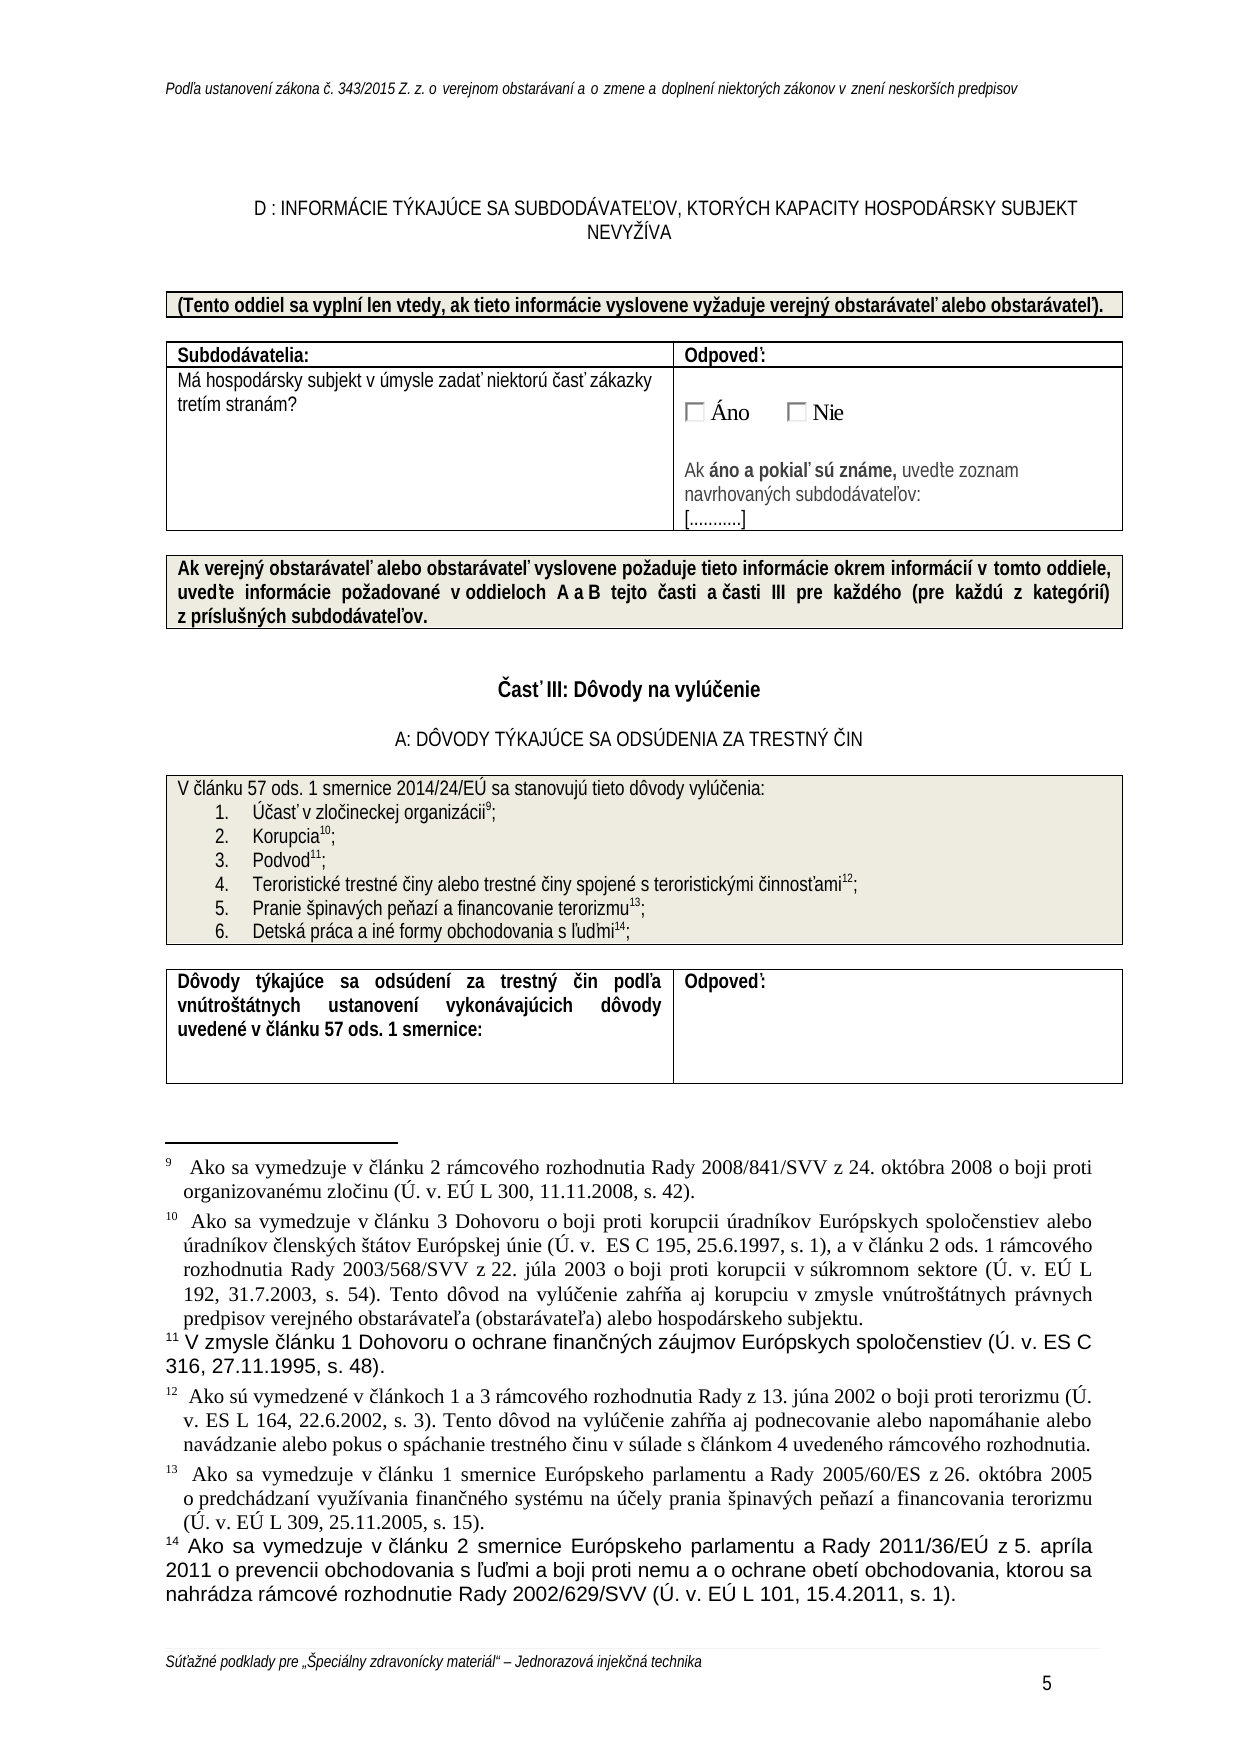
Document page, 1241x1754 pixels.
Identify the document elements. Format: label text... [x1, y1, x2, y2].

table_header Subdodávatelia: [167, 343, 673, 366]
table_header Ak verejný obstarávateľ alebo obstarávateľ vyslovene požaduje tieto informácie okrem informácií v tomto oddiele, uveďte informácie požadované v oddieloch A a B tejto časti a časti III pre každého (pre každú z kategórií) z príslušných subdodávateľov. [167, 556, 1122, 627]
table_cell Ak áno a pokiaľ sú známe, uveďte zoznam navrhovaných subdodávateľov: [...........] [674, 368, 1122, 529]
table_header Odpoveď: [674, 343, 1122, 366]
text A: DÔVODY TÝKAJÚCE SA ODSÚDENIA ZA TRESTNÝ ČIN [165, 727, 1092, 751]
table_cell Má hospodársky subjekt v úmysle zadať niektorú časť zákazky tretím stranám? [167, 368, 673, 529]
text Časť III: Dôvody na vylúčenie [165, 676, 1092, 703]
text D : INFORMÁCIE TÝKAJÚCE SA SUBDODÁVATEĽOV, KTORÝCH KAPACITY HOSPODÁRSKY SUBJEKT NEVYŽÍVA [165, 196, 1092, 243]
table_header V článku 57 ods. 1 smernice 2014/24/EÚ sa stanovujú tieto dôvody vylúčenia: Účasť v zločineckej organizácii; Korupcia; Podvod; Teroristické trestné činy alebo trestné činy spojené s teroristickými činnosťami; Pranie špinavých peňazí a financovanie terorizmu; Detská práca a iné formy obchodovania s ľuďmi; [167, 776, 1122, 943]
table_header Odpoveď: [674, 970, 1122, 1083]
table_header (Tento oddiel sa vyplní len vtedy, ak tieto informácie vyslovene vyžaduje verejný obstarávateľ alebo obstarávateľ). [167, 293, 1122, 316]
table_header Dôvody týkajúce sa odsúdení za trestný čin podľa vnútroštátnych ustanovení vykonávajúcich dôvody uvedené v článku 57 ods. 1 smernice: [167, 970, 673, 1083]
